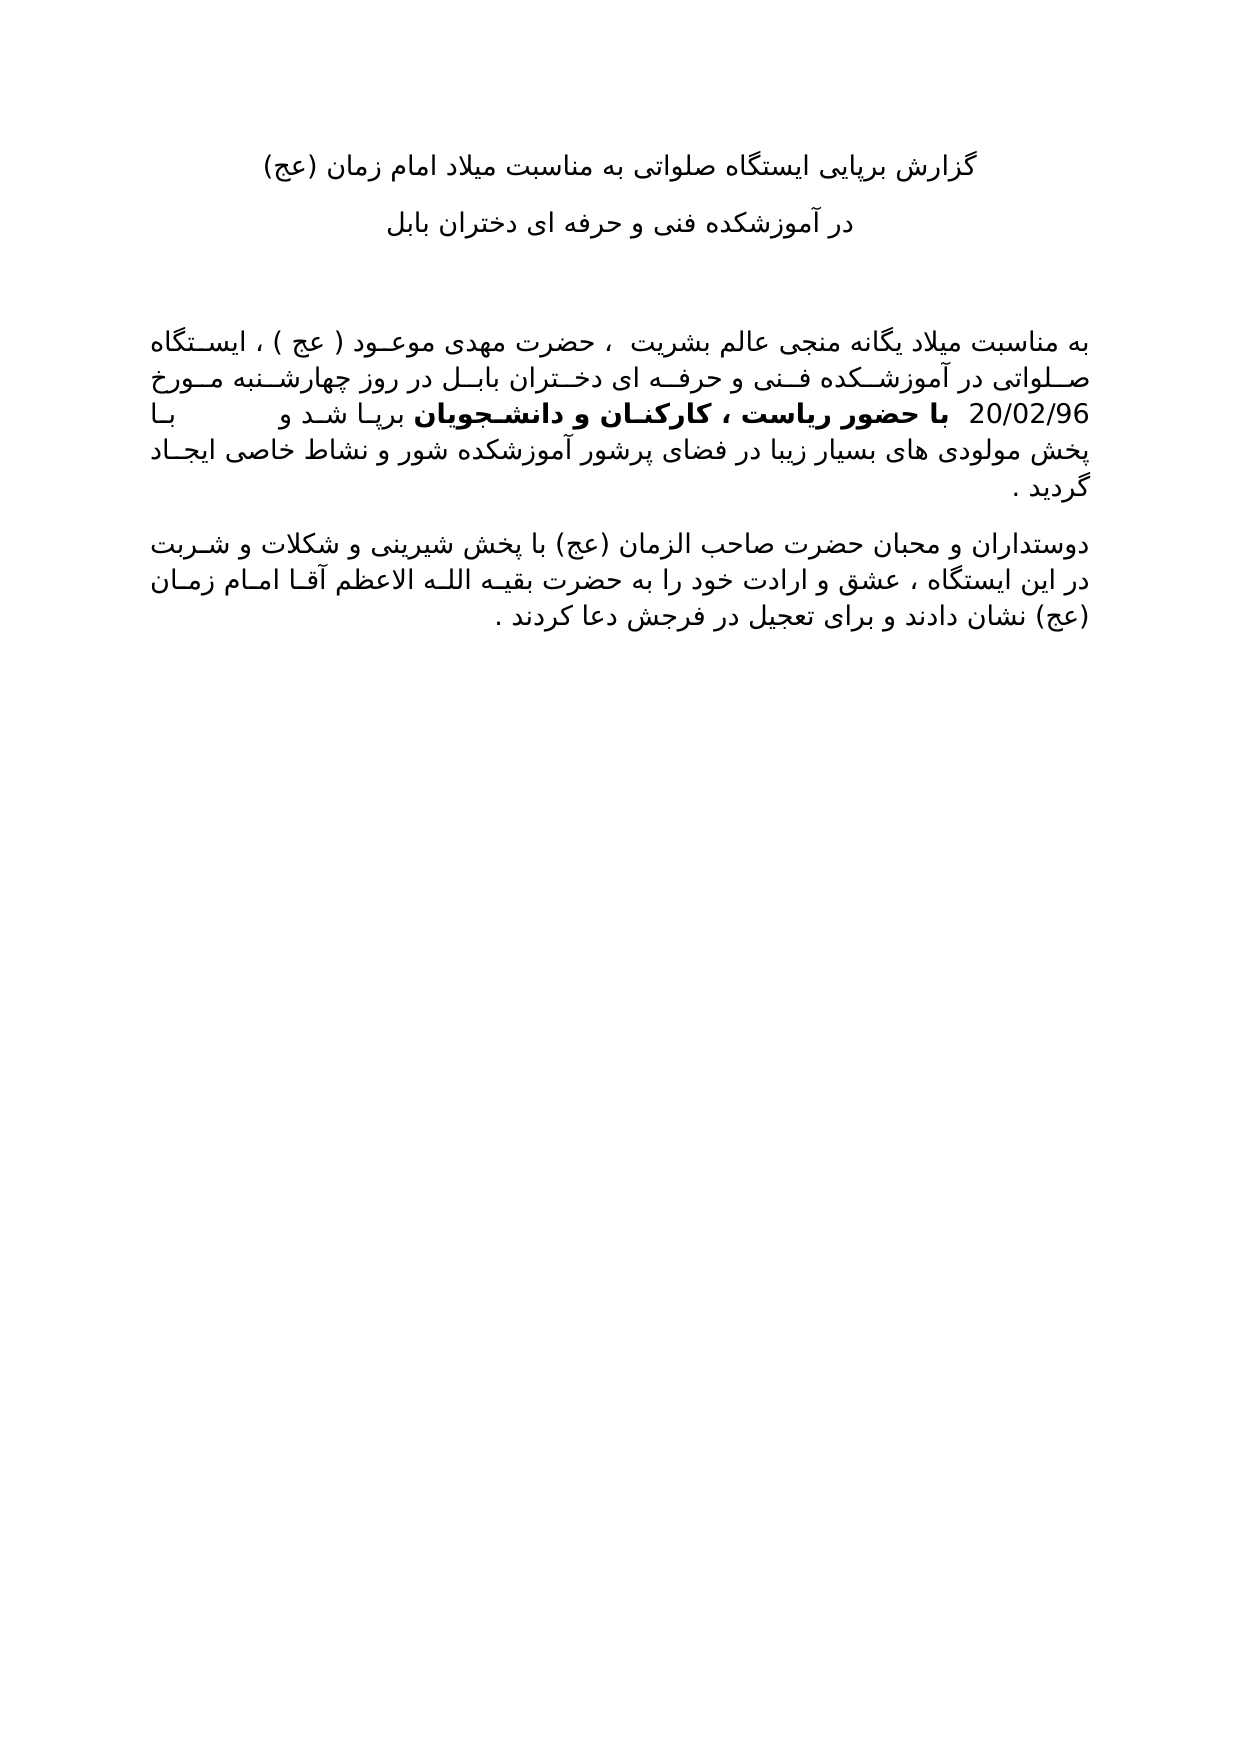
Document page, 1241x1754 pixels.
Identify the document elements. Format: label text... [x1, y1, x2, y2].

text به مناسبت میلاد یگانه منجی عالم بشریت ، حضرت مهدی موعود ( عج ) ، ایستگاه صلواتی در آموزشکده فنی و حرفه ای دختران بابل در روز چهارشنبه مورخ 20/02/96 با حضور ریاست ، کارکنان و دانشجویان برپا شد و با پخش مولودی های بسیار زیبا در فضای پرشور آموزشکده شور و نشاط خاصی ایجاد گردید . [150, 326, 1090, 502]
text گزارش برپایی ایستگاه صلواتی به مناسبت میلاد امام زمان (عج) [150, 150, 1090, 182]
text دوستداران و محبان حضرت صاحب الزمان (عج) با پخش شیرینی و شکلات و شربت در این ایستگاه ، عشق و ارادت خود را به حضرت بقیه الله الاعظم آقا امام زمان (عج) نشان دادند و برای تعجیل در فرجش دعا کردند . [150, 528, 1090, 632]
text در آموزشکده فنی و حرفه ای دختران بابل [150, 207, 1090, 239]
